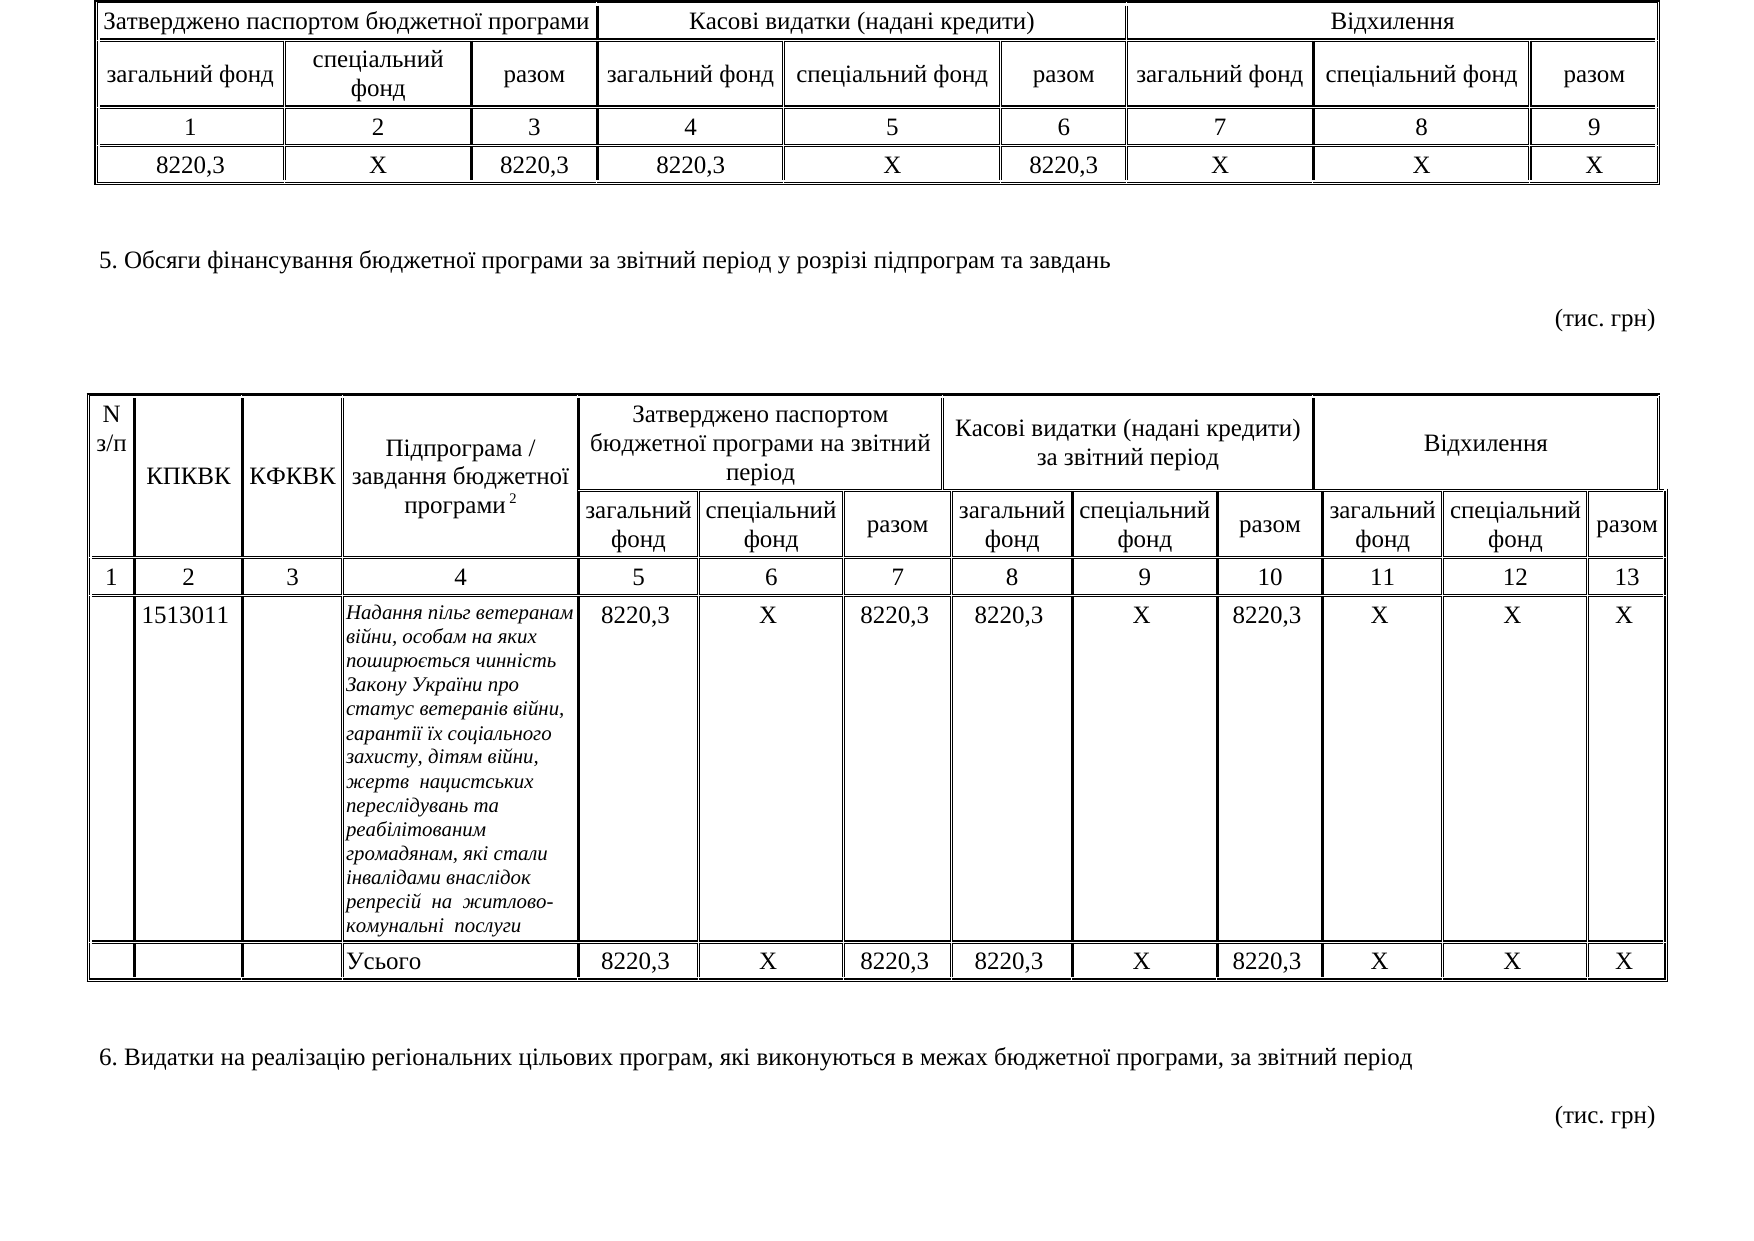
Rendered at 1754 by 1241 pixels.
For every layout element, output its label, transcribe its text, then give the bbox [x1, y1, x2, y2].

table_cell Х [1588, 940, 1665, 978]
table_header N з/п [90, 396, 134, 556]
table_cell [88, 594, 134, 940]
table_cell 3 [473, 109, 596, 143]
table_cell разом [1532, 38, 1657, 105]
table_cell загальний фонд [599, 42, 782, 105]
table_cell 8 [953, 559, 1071, 594]
table_cell спеціальний фонд [286, 42, 470, 105]
table_cell Х [1072, 944, 1217, 978]
table_cell 8220,3 [953, 597, 1071, 940]
table_cell 6 [700, 559, 842, 594]
table_cell 5 [580, 559, 697, 594]
table_cell 8220,3 [597, 147, 784, 182]
table_cell спеціальний фонд [700, 492, 842, 556]
table_cell 3 [244, 559, 341, 594]
table_cell 4 [599, 109, 782, 143]
table_cell Х [1588, 594, 1666, 940]
table_cell 12 [1444, 559, 1586, 594]
table_cell Усього [343, 944, 578, 978]
table_header Відхилення [1126, 3, 1657, 38]
table_cell 7 [845, 559, 950, 594]
table_cell разом [1589, 489, 1666, 556]
table_cell 4 [344, 559, 577, 594]
table_cell 11 [1324, 559, 1441, 594]
table_cell загальний фонд [98, 38, 283, 105]
table_cell Надання пільг ветеранам війни, особам на яких поширюється чинність Закону України про статус ветеранів війни, гарантії їх соціального захисту, дітям війни, жертв нацистських переслідувань та реабілітованим громадянам, які стали інвалідами внаслідок репресій на житлово-комунальні послуги [344, 597, 577, 940]
table_cell разом [845, 492, 950, 556]
table_cell 1 [88, 556, 134, 594]
table_cell разом [1219, 492, 1321, 556]
table_cell загальний фонд [580, 492, 697, 556]
table_cell Х [1324, 597, 1441, 940]
table_cell [242, 944, 343, 978]
table_cell 8220,3 [471, 147, 597, 182]
table_cell спеціальний фонд [1444, 492, 1586, 556]
table_cell Х [699, 944, 843, 978]
table_cell загальний фонд [1324, 492, 1441, 556]
table_cell 9 [1074, 559, 1216, 594]
table_cell [134, 944, 242, 978]
table_cell 8220,3 [845, 597, 950, 940]
table_cell 8220,3 [578, 944, 698, 978]
table_cell 8220,3 [952, 944, 1072, 978]
table_cell загальний фонд [953, 492, 1071, 556]
table_cell 8220,3 [580, 597, 697, 940]
table_cell 8 [1315, 109, 1528, 143]
table_cell 1513011 [136, 597, 241, 940]
table_cell 8220,3 [844, 944, 952, 978]
table_cell 10 [1219, 559, 1321, 594]
table_cell разом [473, 42, 596, 105]
table_header Відхилення [1313, 396, 1658, 488]
table_cell Х [1444, 597, 1586, 940]
table_cell Х [1322, 944, 1443, 978]
table_cell 6 [1002, 109, 1125, 143]
table_header КПКВК [134, 395, 242, 556]
table_cell разом [1002, 42, 1125, 105]
table_cell Х [1126, 147, 1313, 182]
table_header Затверджено паспортом бюджетної програми [98, 2, 597, 38]
table_cell [90, 940, 134, 978]
table_cell 8220,3 [1001, 147, 1126, 182]
table_cell 8220,3 [1217, 944, 1322, 978]
table_cell 8220,3 [1219, 597, 1321, 940]
table_cell Х [1443, 944, 1588, 978]
table_cell спеціальний фонд [1315, 42, 1528, 105]
table_cell 2 [286, 109, 470, 143]
table_cell 8220,3 [98, 144, 284, 182]
table_header 5. Обсяги фінансування бюджетної програми за звітний період у розрізі підпрограм та завдань (тис. грн) [96, 243, 1658, 335]
table_header КФКВК [242, 396, 343, 556]
table_cell 1 [98, 105, 283, 143]
table_cell 7 [1128, 109, 1312, 143]
table_header Касові видатки (надані кредити) [597, 3, 1126, 38]
table_cell 2 [136, 559, 241, 594]
table_header Касові видатки (надані кредити) за звітний період [943, 395, 1313, 488]
table_cell спеціальний фонд [1074, 492, 1216, 556]
table_cell 5 [785, 109, 999, 143]
table_cell Х [1074, 597, 1216, 940]
table_header Затверджено паспортом бюджетної програми на звітний період [578, 396, 942, 488]
table_cell загальний фонд [1128, 42, 1312, 105]
table_header Підпрограма / завдання бюджетної програми 2 [343, 395, 578, 556]
table_cell спеціальний фонд [785, 42, 999, 105]
table_cell Х [700, 597, 842, 940]
table_cell Х [784, 147, 1001, 182]
table_cell 13 [1588, 556, 1666, 594]
table_cell [244, 597, 341, 940]
table_cell Х [1530, 144, 1657, 182]
table_header 6. Видатки на реалізацію регіональних цільових програм, які виконуються в межах бюджетної програми, за звітний період (тис. грн) [96, 1039, 1658, 1132]
table_cell Х [1313, 144, 1530, 182]
table_cell 9 [1532, 105, 1657, 143]
table_cell Х [285, 147, 471, 182]
